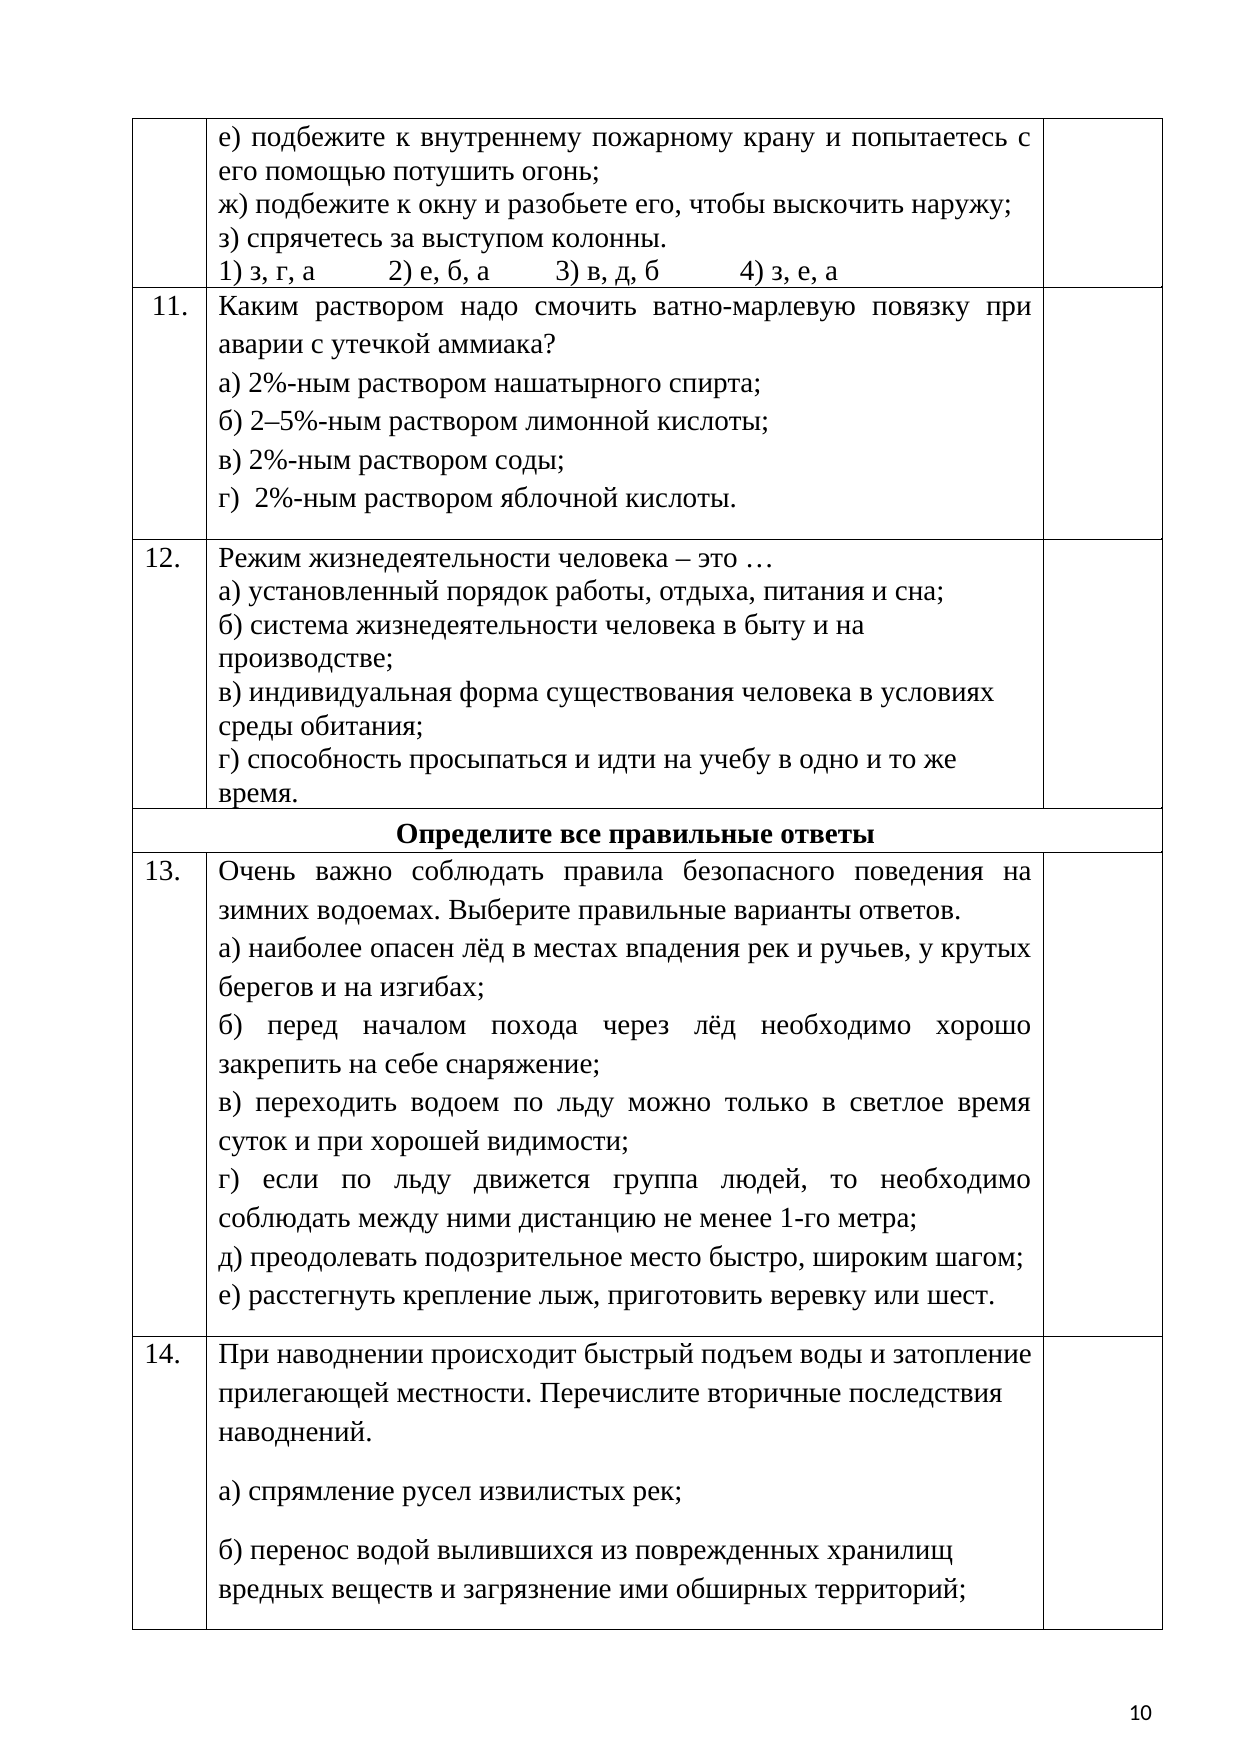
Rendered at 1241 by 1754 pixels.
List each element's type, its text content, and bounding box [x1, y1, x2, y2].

table_cell [1044, 1337, 1162, 1629]
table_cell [207, 1337, 1043, 1629]
table_cell Каким раствором надо смочить ватно-марлевую повязку при аварии с утечкой аммиака? а) 2%-ным раствором нашатырного спирта; б) 2–5%-ным раствором лимонной кислоты; в) 2%-ным раствором соды; г) 2%-ным раствором яблочной кислоты. [207, 288, 1043, 539]
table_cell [207, 119, 1043, 287]
table_cell Очень важно соблюдать правила безопасного поведения на зимних водоемах. Выберите правильные варианты ответов. а) наиболее опасен лёд в местах впадения рек и ручьев, у крутых берегов и на изгибах; б) перед началом похода через лёд необходимо хорошо закрепить на себе снаряжение; в) переходить водоем по льду можно только в светлое время суток и при хорошей видимости; г) если по льду движется группа людей, то необходимо соблюдать между ними дистанцию не менее 1-го метра; д) преодолевать подозрительное место быстро, широким шагом; е) расстегнуть крепление лыж, приготовить веревку или шест. [207, 853, 1043, 1336]
table_cell 14. [133, 1337, 206, 1629]
table_cell 13. [133, 853, 206, 1336]
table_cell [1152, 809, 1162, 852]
table_cell [133, 119, 206, 287]
table_cell [1044, 853, 1162, 1336]
table_cell [1044, 288, 1162, 539]
table_cell 12. [133, 540, 206, 808]
table_cell Режим жизнедеятельности человека – это … а) установленный порядок работы, отдыха, питания и сна; б) система жизнедеятельности человека в быту и на производстве; в) индивидуальная форма существования человека в условиях среды обитания; г) способность просыпаться и идти на учебу в одно и то же время. [207, 540, 1043, 808]
table_cell [1044, 540, 1162, 808]
table_cell [1044, 119, 1162, 287]
table_cell 11. [133, 288, 206, 539]
